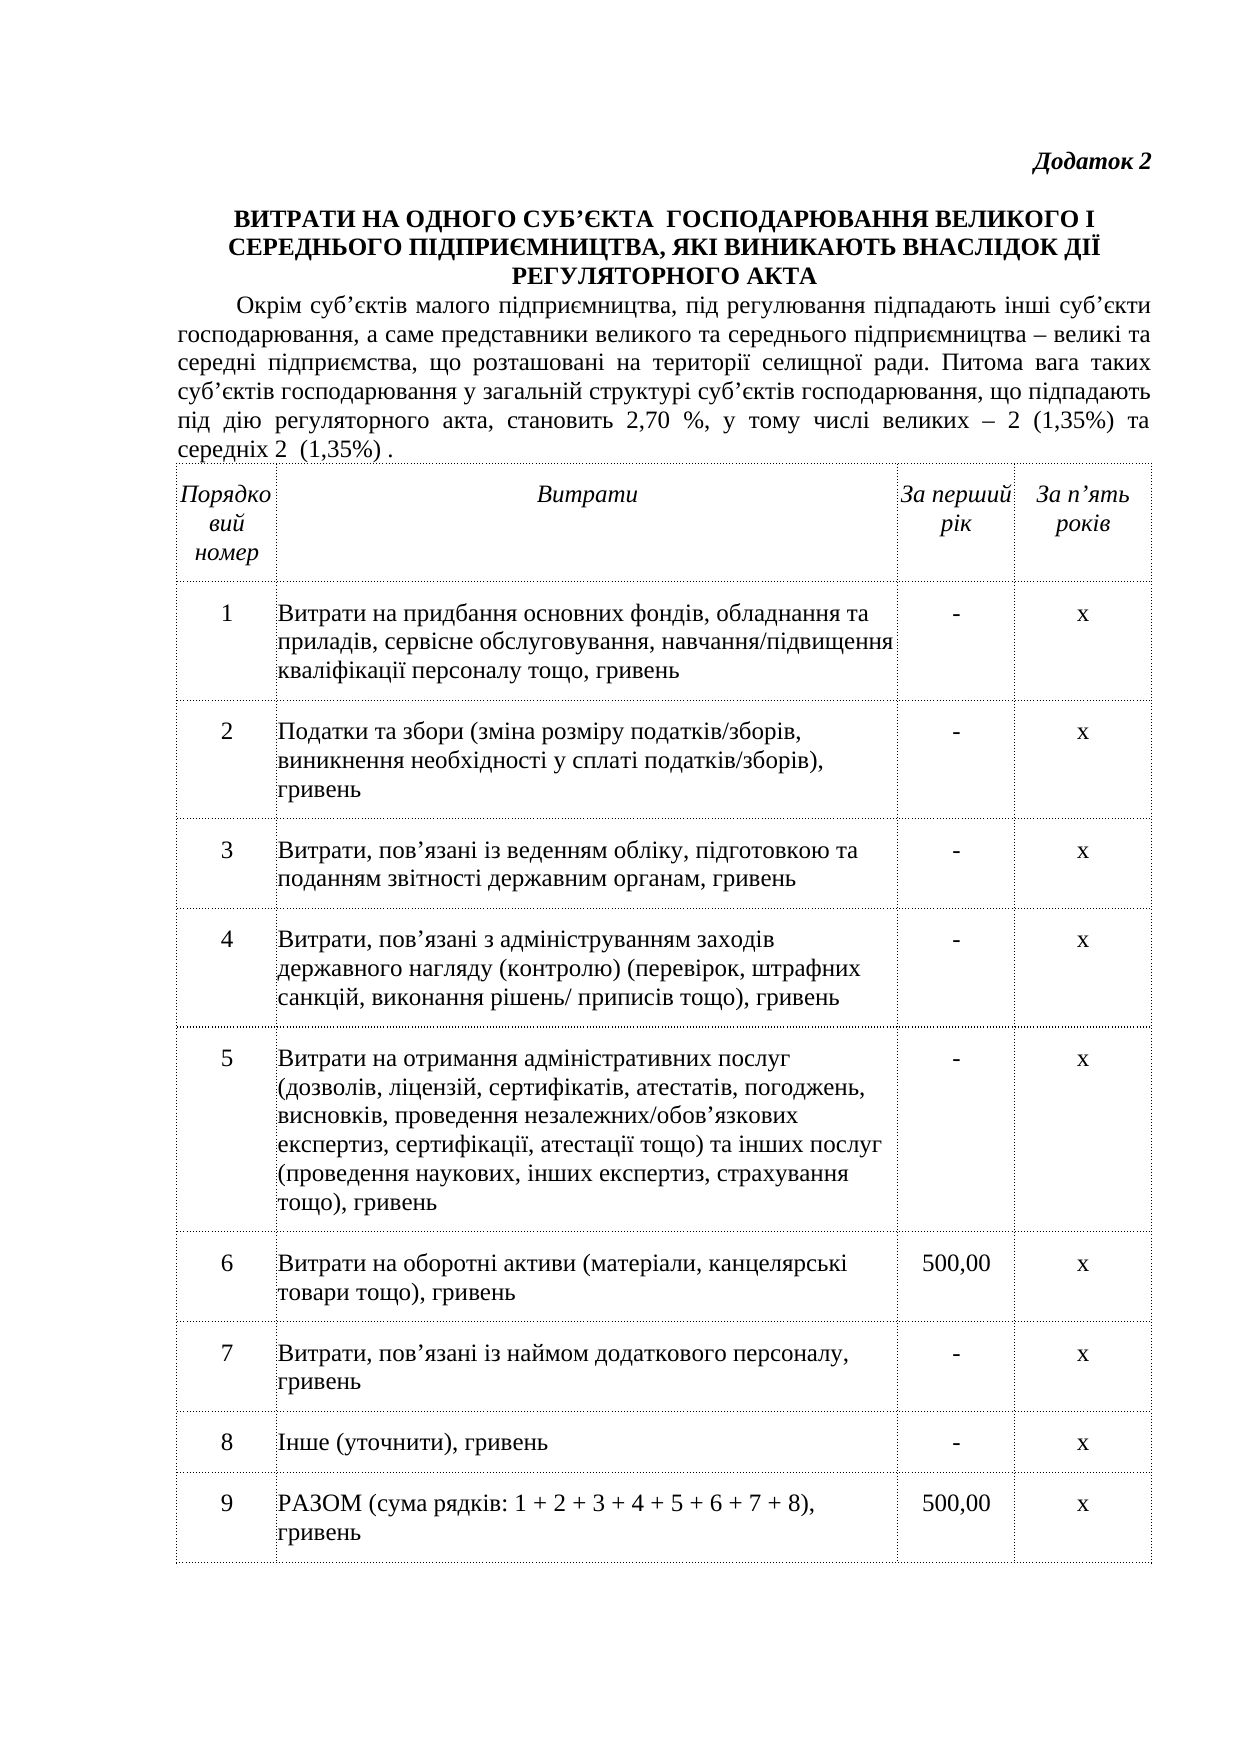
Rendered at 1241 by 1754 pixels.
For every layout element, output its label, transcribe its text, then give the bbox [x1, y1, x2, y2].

table_cell 3 [177, 818, 277, 908]
table_cell Витрати, пов’язані з адмініструванням заходів державного нагляду (контролю) (перевірок, штрафних санкцій, виконання рішень/ приписів тощо), гривень [277, 908, 898, 1026]
table_header За перший рік [898, 463, 1015, 581]
text Додаток 2 [177, 146, 1152, 175]
table_cell - [898, 1411, 1015, 1472]
table_cell 5 [177, 1026, 277, 1231]
table_cell 2 [177, 700, 277, 818]
table_cell х [1015, 1026, 1151, 1231]
table_cell - [898, 1026, 1015, 1231]
table_cell х [1015, 1231, 1151, 1321]
table_cell - [898, 908, 1015, 1026]
table_cell - [898, 581, 1015, 699]
table_cell 500,00 [898, 1472, 1015, 1562]
table_cell Витрати на придбання основних фондів, обладнання та приладів, сервісне обслуговування, навчання/підвищення кваліфікації персоналу тощо, гривень [277, 581, 898, 699]
table_cell х [1015, 908, 1151, 1026]
table_cell х [1015, 700, 1151, 818]
table_cell Витрати на отримання адміністративних послуг (дозволів, ліцензій, сертифікатів, атестатів, погоджень, висновків, проведення незалежних/обов’язкових експертиз, сертифікації, атестації тощо) та інших послуг (проведення наукових, інших експертиз, страхування тощо), гривень [277, 1026, 898, 1231]
table_cell Податки та збори (зміна розміру податків/зборів, виникнення необхідності у сплаті податків/зборів), гривень [277, 700, 898, 818]
table_cell 9 [177, 1472, 277, 1562]
table_header За п’ять років [1015, 463, 1151, 581]
table_cell Витрати, пов’язані із наймом додаткового персоналу, гривень [277, 1321, 898, 1411]
table_cell х [1015, 1321, 1151, 1411]
table_cell - [898, 1321, 1015, 1411]
table_cell 7 [177, 1321, 277, 1411]
text ВИТРАТИ НА ОДНОГО СУБ’ЄКТА ГОСПОДАРЮВАННЯ ВЕЛИКОГО І СЕРЕДНЬОГО ПІДПРИЄМНИЦТВА, ЯКІ ВИНИКАЮТЬ ВНАСЛІДОК ДІЇ РЕГУЛЯТОРНОГО АКТА [177, 204, 1152, 290]
table_cell - [898, 700, 1015, 818]
table_cell 6 [177, 1231, 277, 1321]
table_header Порядковий номер [177, 463, 277, 581]
table_cell х [1015, 1472, 1151, 1562]
table_cell Витрати на оборотні активи (матеріали, канцелярські товари тощо), гривень [277, 1231, 898, 1321]
table_cell РАЗОМ (сума рядків: 1 + 2 + 3 + 4 + 5 + 6 + 7 + 8), гривень [277, 1472, 898, 1562]
table_header Витрати [277, 463, 898, 581]
table_cell Інше (уточнити), гривень [277, 1411, 898, 1472]
table_cell 8 [177, 1411, 277, 1472]
table_cell - [898, 818, 1015, 908]
table_cell х [1015, 1411, 1151, 1472]
table_cell 4 [177, 908, 277, 1026]
text Окрім суб’єктів малого підприємництва, під регулювання підпадають інші суб’єкти господарювання, а саме представники великого та середнього підприємництва – великі та середні підприємства, що розташовані на території селищної ради. Питома вага таких суб’єктів господарювання у загальній структурі суб’єктів господарювання, що підпадають під дію регуляторного акта, становить 2,70 %, у тому числі великих – 2 (1,35%) та середніх 2 (1,35%) . [177, 290, 1152, 462]
table_cell х [1015, 581, 1151, 699]
table_cell х [1015, 818, 1151, 908]
table_cell 500,00 [898, 1231, 1015, 1321]
table_cell Витрати, пов’язані із веденням обліку, підготовкою та поданням звітності державним органам, гривень [277, 818, 898, 908]
table_cell 1 [177, 581, 277, 699]
